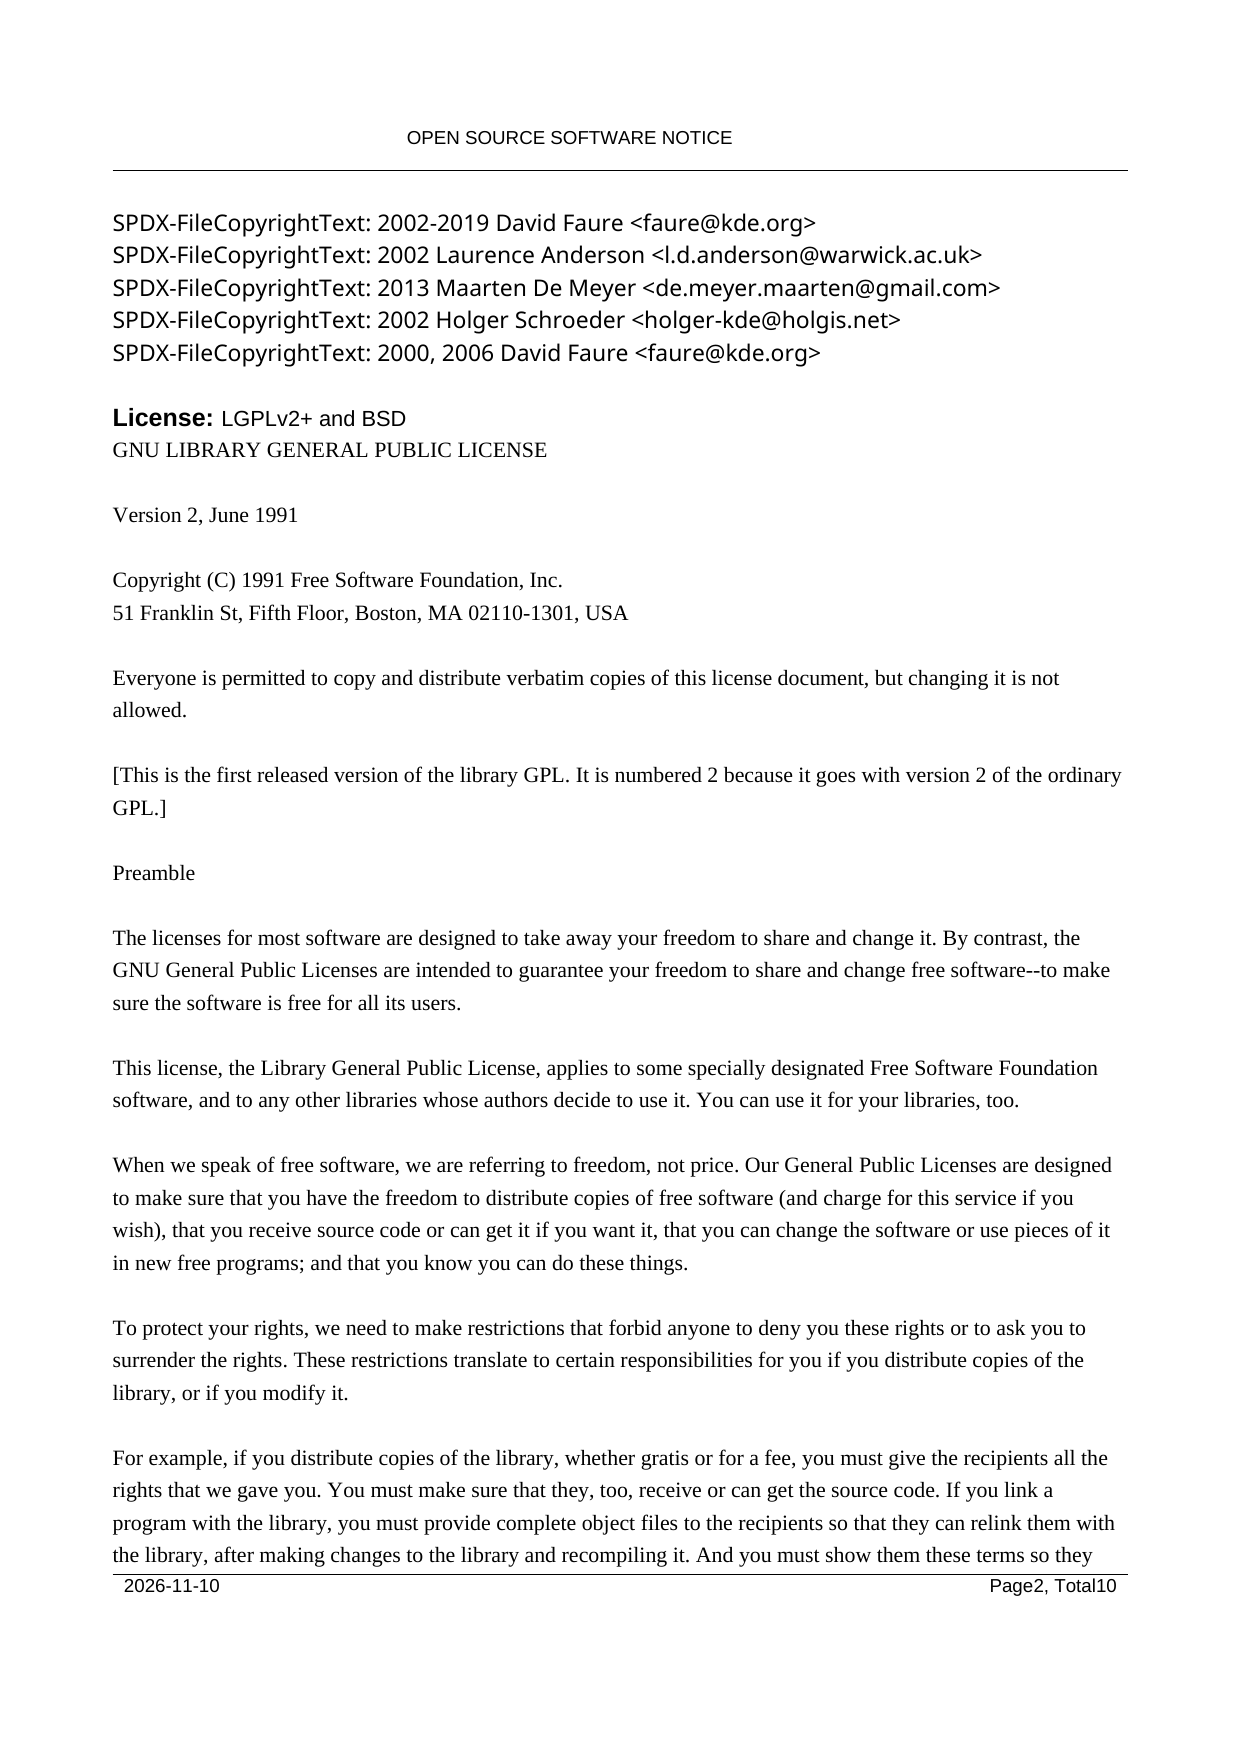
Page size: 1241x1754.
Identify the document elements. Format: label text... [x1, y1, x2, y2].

text License: LGPLv2+ and BSD [112, 401, 1128, 434]
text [112, 206, 1128, 401]
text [112, 434, 1128, 1571]
